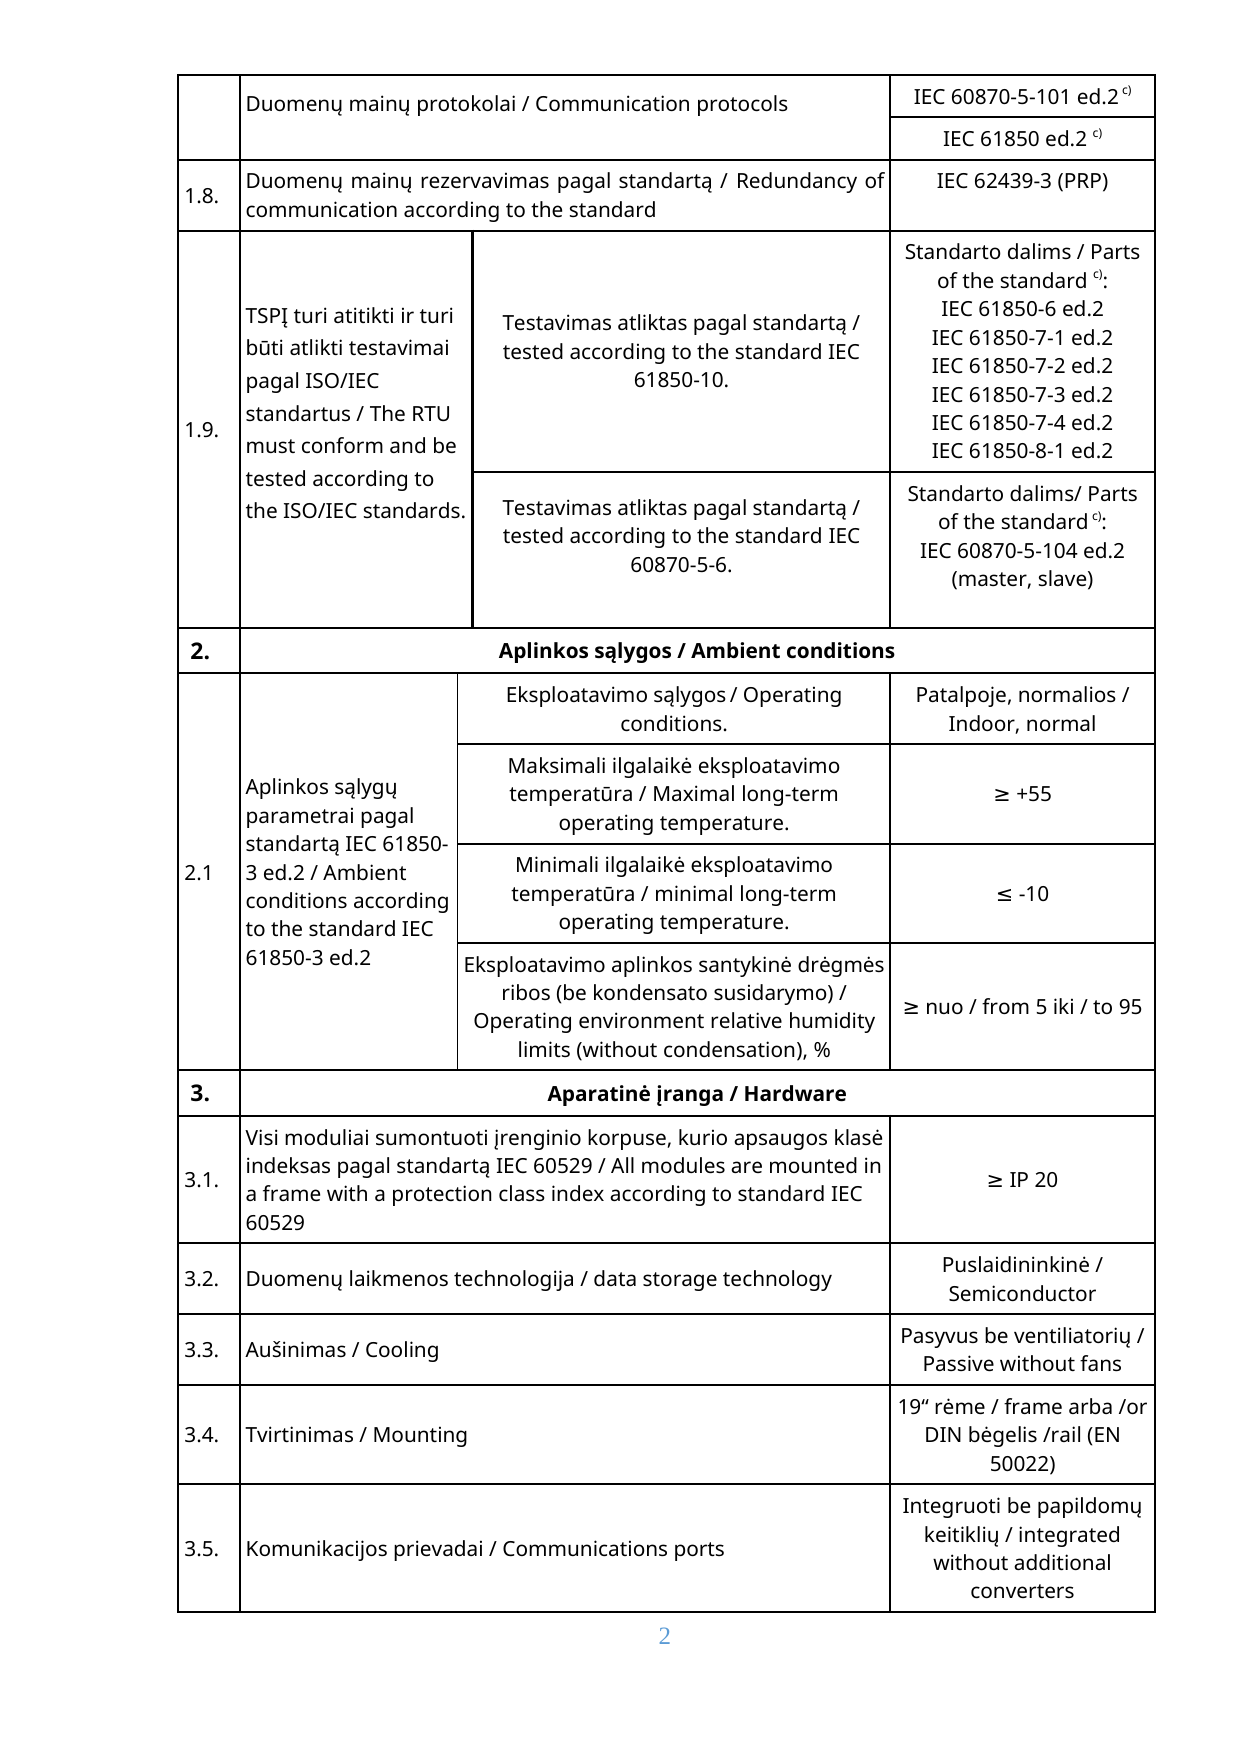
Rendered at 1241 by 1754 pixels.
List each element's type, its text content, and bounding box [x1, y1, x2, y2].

table_cell Maksimali ilgalaikė eksploatavimo temperatūra / Maximal long-term operating temperature. [458, 745, 889, 842]
table_cell IEC 61850 ed.2 c) [891, 118, 1154, 159]
table_cell ≥ +55 [891, 745, 1154, 842]
table_cell [179, 1071, 239, 1114]
table_cell IEC 62439-3 (PRP) [891, 161, 1154, 229]
table_cell Patalpoje, normalios / Indoor, normal [891, 674, 1154, 743]
table_cell Standarto dalims / Parts of the standard c): IEC 61850-6 ed.2 IEC 61850-7-1 ed.2 IEC 61850-7-2 ed.2 IEC 61850-7-3 ed.2 IEC 61850-7-4 ed.2 IEC 61850-8-1 ed.2 [891, 232, 1154, 471]
table_cell Duomenų mainų rezervavimas pagal standartą / Redundancy of communication according to the standard [241, 161, 889, 229]
table_cell ≤ -10 [891, 845, 1154, 942]
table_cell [241, 76, 889, 159]
table_cell Puslaidininkinė / Semiconductor [891, 1244, 1154, 1313]
table_cell [179, 232, 239, 627]
table_cell Standarto dalims/ Parts of the standard c): IEC 60870-5-104 ed.2 (master, slave) [891, 473, 1154, 627]
table_cell 19“ rėme / frame arba /or DIN bėgelis /rail (EN 50022) [891, 1386, 1154, 1483]
table_cell ≥ IP 20 [891, 1117, 1154, 1242]
table_cell [179, 76, 239, 159]
table_cell Tvirtinimas / Mounting [241, 1386, 889, 1483]
table_cell Visi moduliai sumontuoti įrenginio korpuse, kurio apsaugos klasė indeksas pagal standartą IEC 60529 / All modules are mounted in a frame with a protection class index according to standard IEC 60529 [241, 1117, 889, 1242]
table_cell [179, 1315, 239, 1384]
table_cell [179, 1485, 239, 1611]
table_cell Aplinkos sąlygos / Ambient conditions [241, 629, 1154, 672]
table_cell 2.1 [179, 674, 239, 1069]
table_cell Integruoti be papildomų keitiklių / integrated without additional converters [891, 1485, 1154, 1611]
table_cell Aplinkos sąlygų parametrai pagal standartą IEC 61850-3 ed.2 / Ambient conditions according to the standard IEC 61850-3 ed.2 [241, 674, 457, 1069]
table_cell [179, 161, 239, 229]
table_cell Aušinimas / Cooling [241, 1315, 889, 1384]
table_cell TSPĮ turi atitikti ir turi būti atlikti testavimai pagal ISO/IEC standartus / The RTU must conform and be tested according to the ISO/IEC standards. [241, 232, 471, 627]
table_cell [179, 1386, 239, 1483]
table_cell Duomenų laikmenos technologija / data storage technology [241, 1244, 889, 1313]
table_cell Minimali ilgalaikė eksploatavimo temperatūra / minimal long-term operating temperature. [458, 845, 889, 942]
table_cell [179, 1244, 239, 1313]
table_cell Komunikacijos prievadai / Communications ports [241, 1485, 889, 1611]
table_cell Eksploatavimo sąlygos / Operating conditions. [458, 674, 889, 743]
table_cell Pasyvus be ventiliatorių / Passive without fans [891, 1315, 1154, 1384]
table_cell IEC 60870-5-101 ed.2 c) [891, 76, 1154, 116]
table_cell ≥ nuo / from 5 iki / to 95 [891, 944, 1154, 1069]
table_cell [179, 629, 239, 672]
table_cell Testavimas atliktas pagal standartą / tested according to the standard IEC 60870-5-6. [474, 473, 889, 627]
table_cell Aparatinė įranga / Hardware [241, 1071, 1154, 1114]
table_cell Eksploatavimo aplinkos santykinė drėgmės ribos (be kondensato susidarymo) / Operating environment relative humidity limits (without condensation), % [458, 944, 889, 1069]
table_cell Testavimas atliktas pagal standartą / tested according to the standard IEC 61850-10. [474, 232, 889, 471]
table_cell [179, 1117, 239, 1242]
